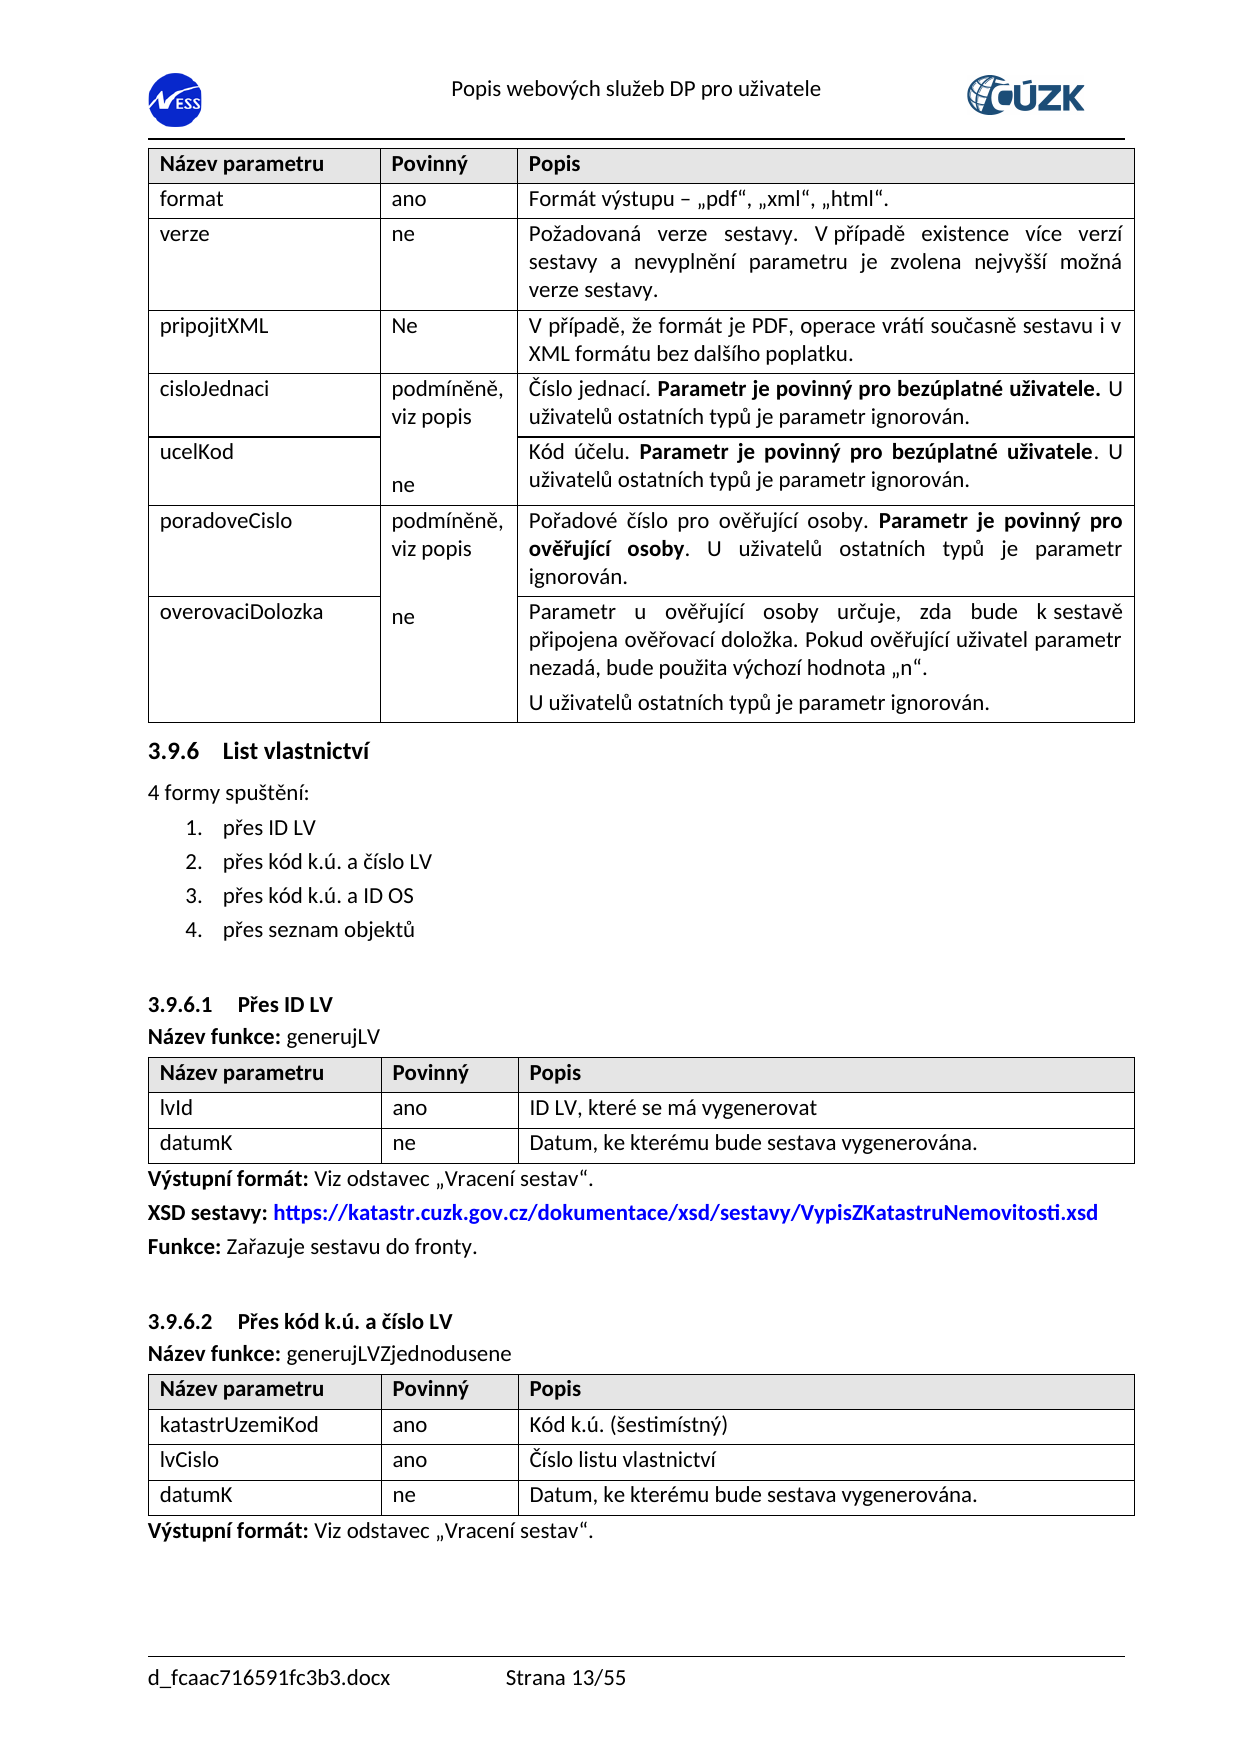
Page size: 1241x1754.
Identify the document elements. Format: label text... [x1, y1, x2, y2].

text Název funkce: generujLVZjednodusene [148, 1339, 1125, 1367]
table_cell Formát výstupu – „pdf“, „xml“, „html“. [518, 184, 1134, 218]
table_cell podmíněně, viz popis ne [381, 374, 517, 505]
table_cell ID LV, které se má vygenerovat [519, 1093, 1134, 1127]
table_cell ne [382, 1129, 518, 1163]
text Výstupní formát: Viz odstavec „Vracení sestav“. [148, 1516, 1125, 1544]
table_cell podmíněně, viz popis ne [381, 506, 517, 722]
table_cell overovaciDolozka [149, 597, 380, 722]
table_cell pripojitXML [149, 311, 380, 373]
table_cell ano [382, 1445, 518, 1479]
table_header Popis [519, 1058, 1134, 1092]
table_cell Číslo jednací. Parametr je povinný pro bezúplatné uživatele. U uživatelů ostatních typů je parametr ignorován. [518, 374, 1134, 436]
list přes kód k.ú. a číslo LV [185, 847, 1125, 875]
table_cell Kód k.ú. (šestimístný) [519, 1410, 1134, 1444]
table_header Povinný [382, 1058, 518, 1092]
table_header Název parametru [149, 149, 380, 183]
table_cell lvId [149, 1093, 381, 1127]
subtitle Přes kód k.ú. a číslo LV [148, 1307, 1125, 1335]
table_header Popis [519, 1375, 1134, 1409]
text Funkce: Zařazuje sestavu do fronty. [148, 1232, 1125, 1260]
table_cell ano [381, 184, 517, 218]
text 4 formy spuštění: [148, 778, 1125, 806]
table_cell ano [382, 1410, 518, 1444]
table_header Povinný [382, 1375, 518, 1409]
table_cell ucelKod [149, 438, 380, 505]
list přes kód k.ú. a ID OS [185, 881, 1125, 909]
subtitle Přes ID LV [148, 990, 1125, 1018]
table_cell Číslo listu vlastnictví [519, 1445, 1134, 1479]
text XSD sestavy: https://katastr.cuzk.gov.cz/dokumentace/xsd/sestavy/VypisZKatastruNemovitosti.xsd [148, 1198, 1125, 1226]
text Název funkce: generujLV [148, 1022, 1125, 1051]
table_cell ne [382, 1481, 518, 1515]
table_cell katastrUzemiKod [149, 1410, 381, 1444]
table_cell datumK [149, 1481, 381, 1515]
table_cell format [149, 184, 380, 218]
table_cell ne [381, 219, 517, 310]
table_cell Ne [381, 311, 517, 373]
table_cell Pořadové číslo pro ověřující osoby. Parametr je povinný pro ověřující osoby. U uživatelů ostatních typů je parametr ignorován. [518, 506, 1134, 596]
table_cell verze [149, 219, 380, 310]
table_cell Datum, ke kterému bude sestava vygenerována. [519, 1129, 1134, 1163]
table_cell cisloJednaci [149, 374, 380, 436]
table_cell Parametr u ověřující osoby určuje, zda bude k sestavě připojena ověřovací doložka. Pokud ověřující uživatel parametr nezadá, bude použita výchozí hodnota „n“. U uživatelů ostatních typů je parametr ignorován. [518, 597, 1134, 722]
table_cell Kód účelu. Parametr je povinný pro bezúplatné uživatele. U uživatelů ostatních typů je parametr ignorován. [518, 438, 1134, 505]
table_cell datumK [149, 1129, 381, 1163]
list přes seznam objektů [185, 916, 1125, 943]
table_cell V případě, že formát je PDF, operace vrátí současně sestavu i v XML formátu bez dalšího poplatku. [518, 311, 1134, 373]
table_header Název parametru [149, 1058, 381, 1092]
picture [967, 75, 1085, 115]
table_cell Požadovaná verze sestavy. V případě existence více verzí sestavy a nevyplnění parametru je zvolena nejvyšší možná verze sestavy. [518, 219, 1134, 310]
subtitle List vlastnictví [148, 735, 1125, 766]
list přes ID LV [185, 813, 1125, 841]
table_cell ano [382, 1093, 518, 1127]
table_cell poradoveCislo [149, 506, 380, 596]
table_cell Datum, ke kterému bude sestava vygenerována. [519, 1481, 1134, 1515]
picture [148, 73, 202, 127]
text Výstupní formát: Viz odstavec „Vracení sestav“. [148, 1164, 1125, 1192]
table_header Název parametru [149, 1375, 381, 1409]
table_cell lvCislo [149, 1445, 381, 1479]
table_header Povinný [381, 149, 517, 183]
table_header Popis [518, 149, 1134, 183]
